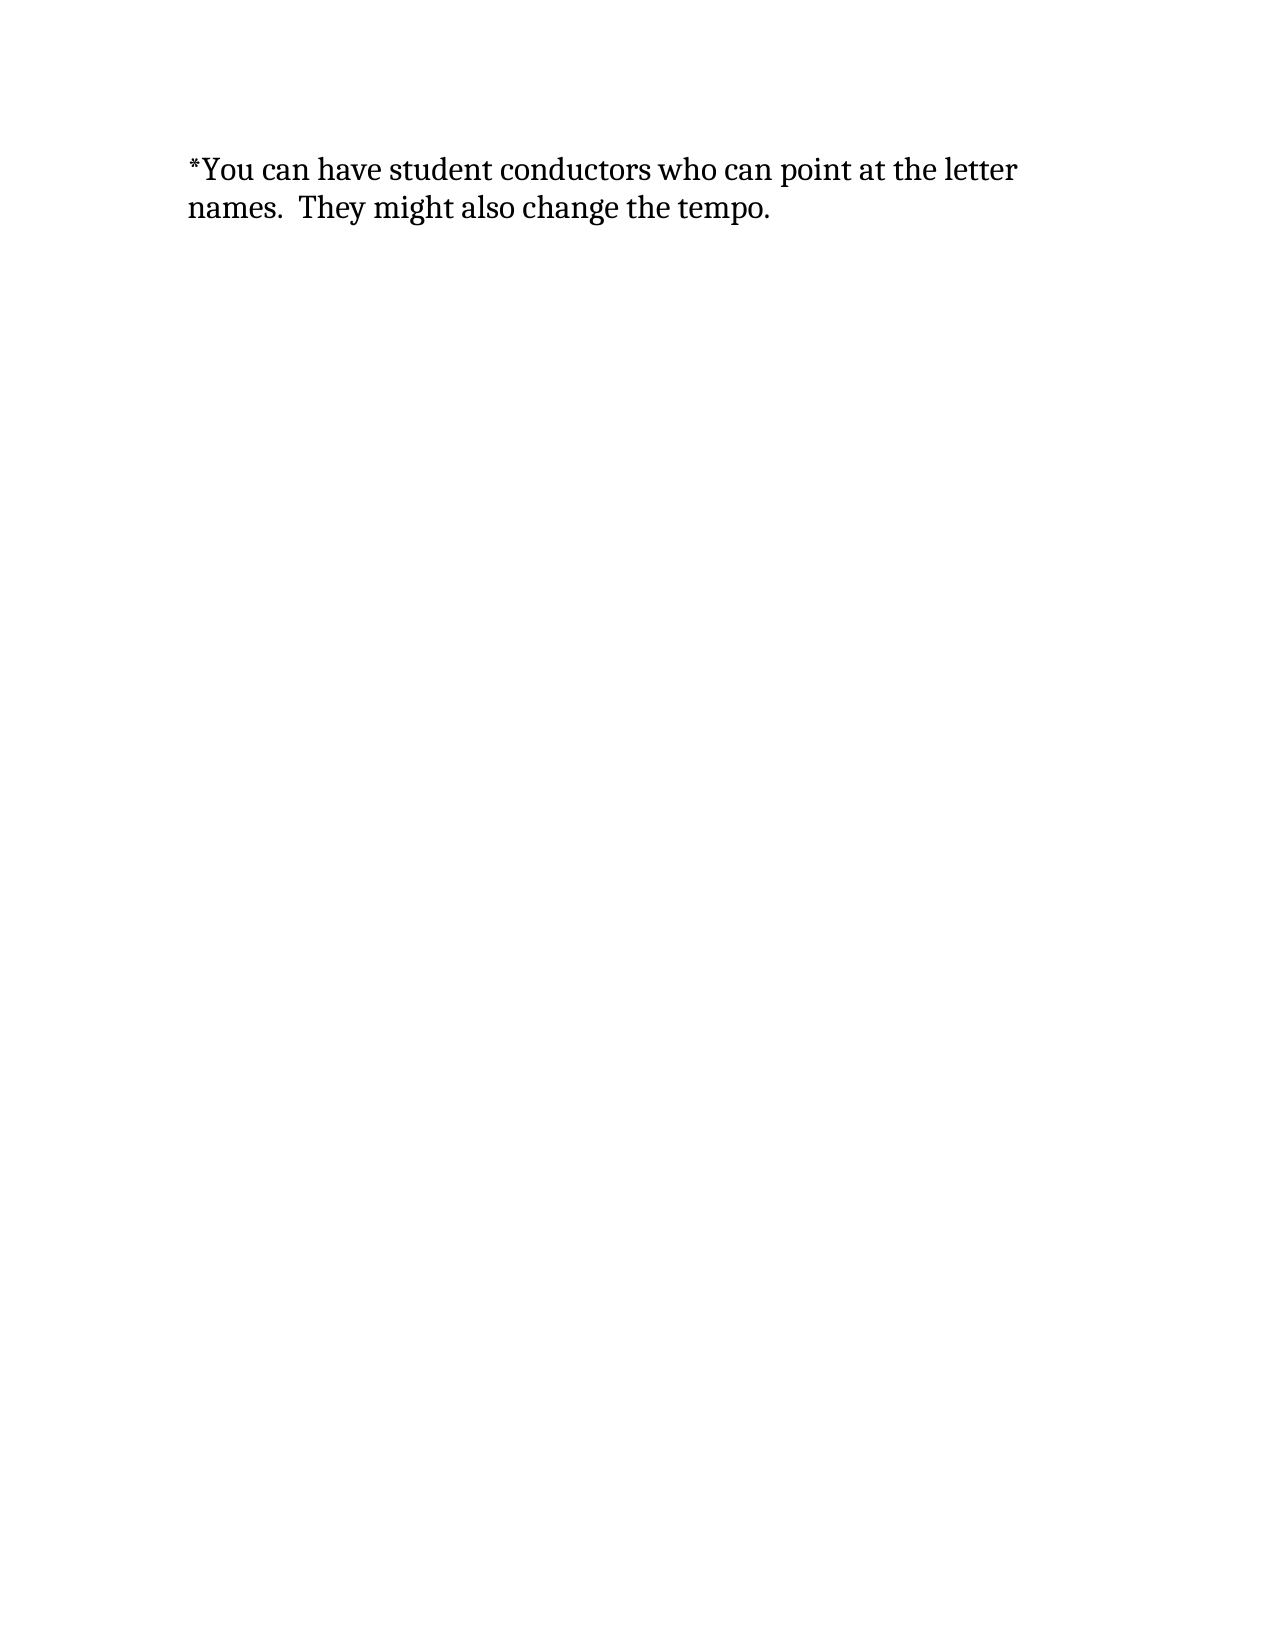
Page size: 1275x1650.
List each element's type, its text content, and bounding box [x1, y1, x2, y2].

text *You can have student conductors who can point at the letter names. They might also change the tempo. [187, 150, 1087, 227]
